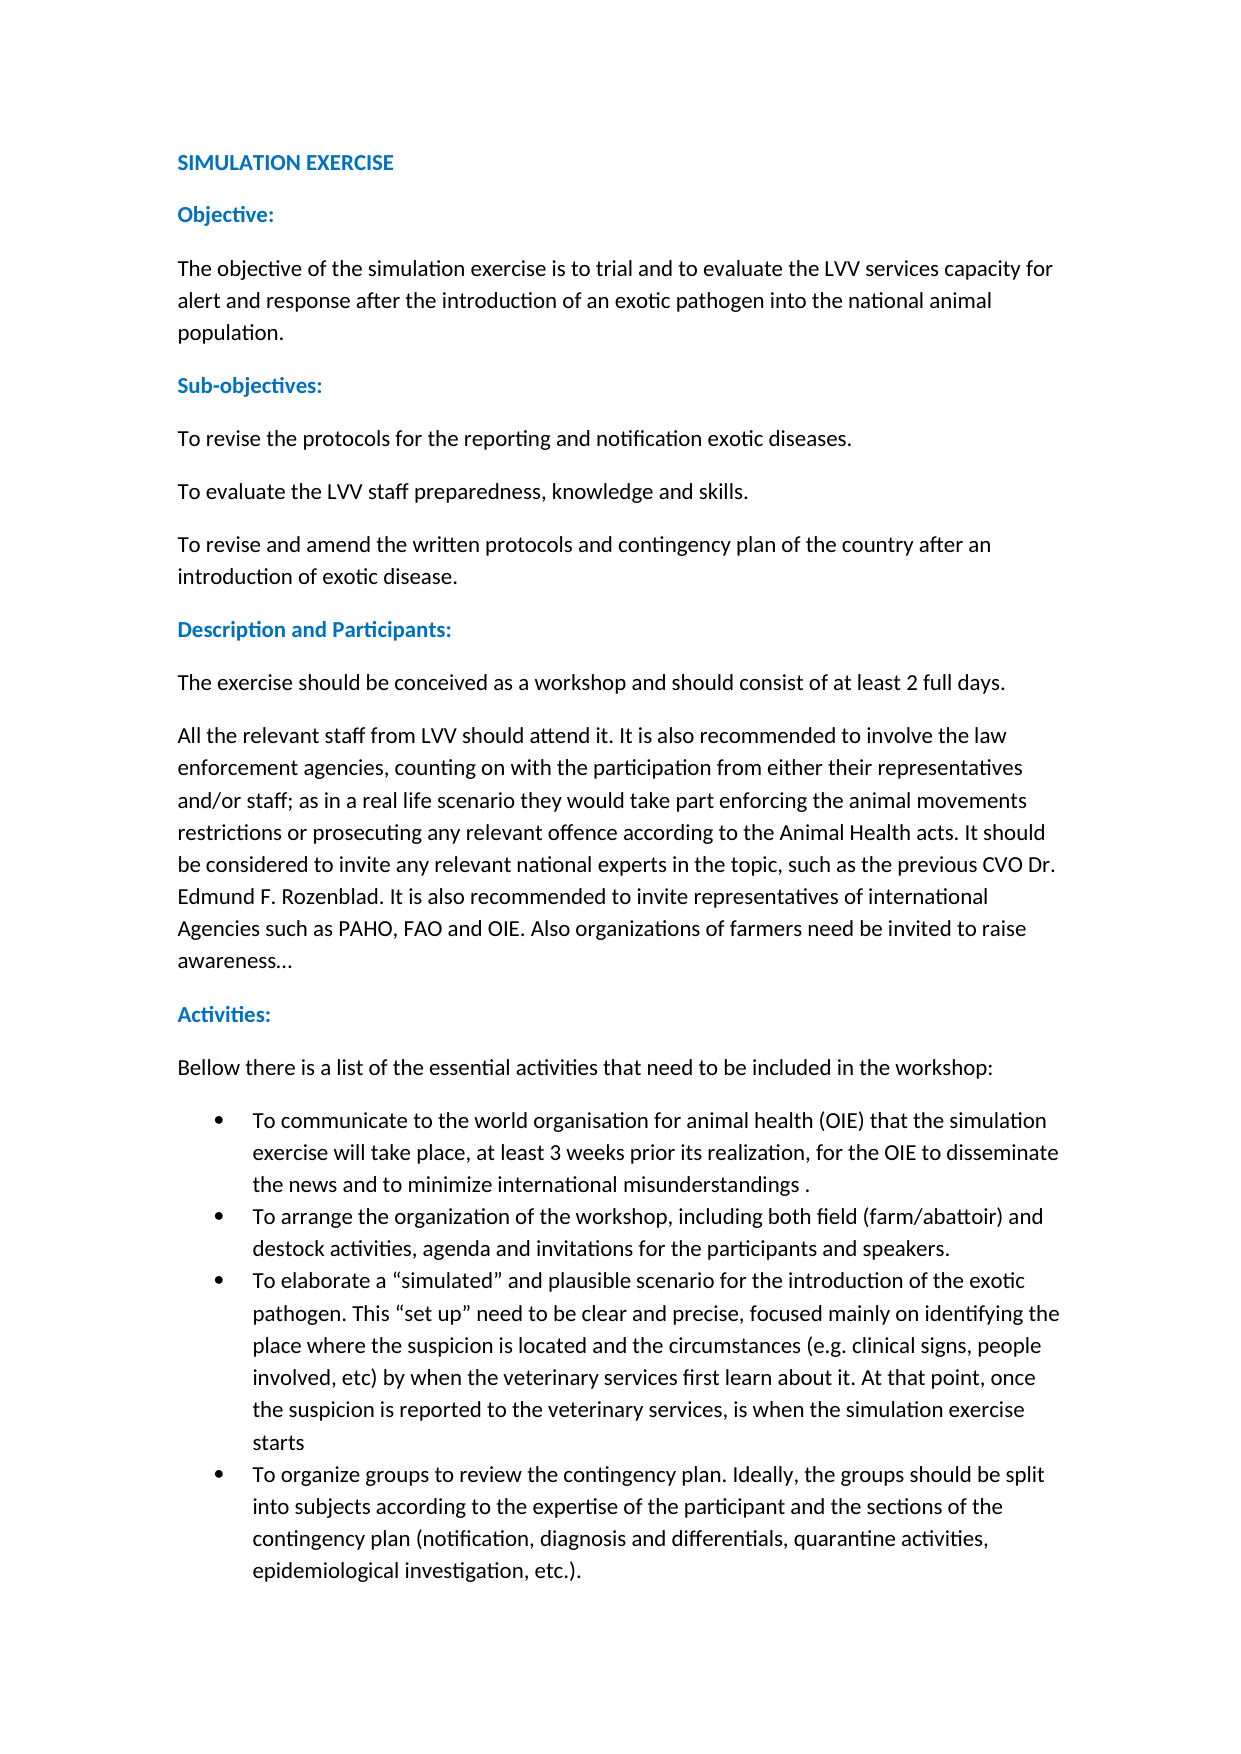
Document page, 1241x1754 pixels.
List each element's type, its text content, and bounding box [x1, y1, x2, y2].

text To evaluate the LVV staff preparedness, knowledge and skills. [177, 477, 1063, 505]
list To communicate to the world organisation for animal health (OIE) that the simulation exercise will take place, at least 3 weeks prior its realization, for the OIE to disseminate the news and to minimize international misunderstandings . [215, 1106, 1063, 1198]
text Bellow there is a list of the essential activities that need to be included in the workshop: [177, 1053, 1063, 1081]
text SIMULATION EXERCISE [177, 148, 1063, 176]
text Objective: [177, 201, 1063, 229]
list To organize groups to review the contingency plan. Ideally, the groups should be split into subjects according to the expertise of the participant and the sections of the contingency plan (notification, diagnosis and differentials, quarantine activities, epidemiological investigation, etc.). [215, 1460, 1063, 1584]
text To revise the protocols for the reporting and notification exotic diseases. [177, 424, 1063, 452]
text Description and Participants: [177, 615, 1063, 643]
list To elaborate a “simulated” and plausible scenario for the introduction of the exotic pathogen. This “set up” need to be clear and precise, focused mainly on identifying the place where the suspicion is located and the circumstances (e.g. clinical signs, people involved, etc) by when the veterinary services first learn about it. At that point, once the suspicion is reported to the veterinary services, is when the simulation exercise starts [215, 1267, 1063, 1456]
text The exercise should be conceived as a workshop and should consist of at least 2 full days. [177, 668, 1063, 696]
text All the relevant staff from LVV should attend it. It is also recommended to involve the law enforcement agencies, counting on with the participation from either their representatives and/or staff; as in a real life scenario they would take part enforcing the animal movements restrictions or prosecuting any relevant offence according to the Animal Health acts. It should be considered to invite any relevant national experts in the topic, such as the previous CVO Dr. Edmund F. Rozenblad. It is also recommended to invite representatives of international Agencies such as PAHO, FAO and OIE. Also organizations of farmers need be invited to raise awareness… [177, 721, 1063, 975]
text Activities: [177, 1000, 1063, 1028]
text To revise and amend the written protocols and contingency plan of the country after an introduction of exotic disease. [177, 530, 1063, 590]
list To arrange the organization of the workshop, including both field (farm/abattoir) and destock activities, agenda and invitations for the participants and speakers. [215, 1202, 1063, 1262]
text The objective of the simulation exercise is to trial and to evaluate the LVV services capacity for alert and response after the introduction of an exotic pathogen into the national animal population. [177, 254, 1063, 346]
text Sub-objectives: [177, 371, 1063, 399]
